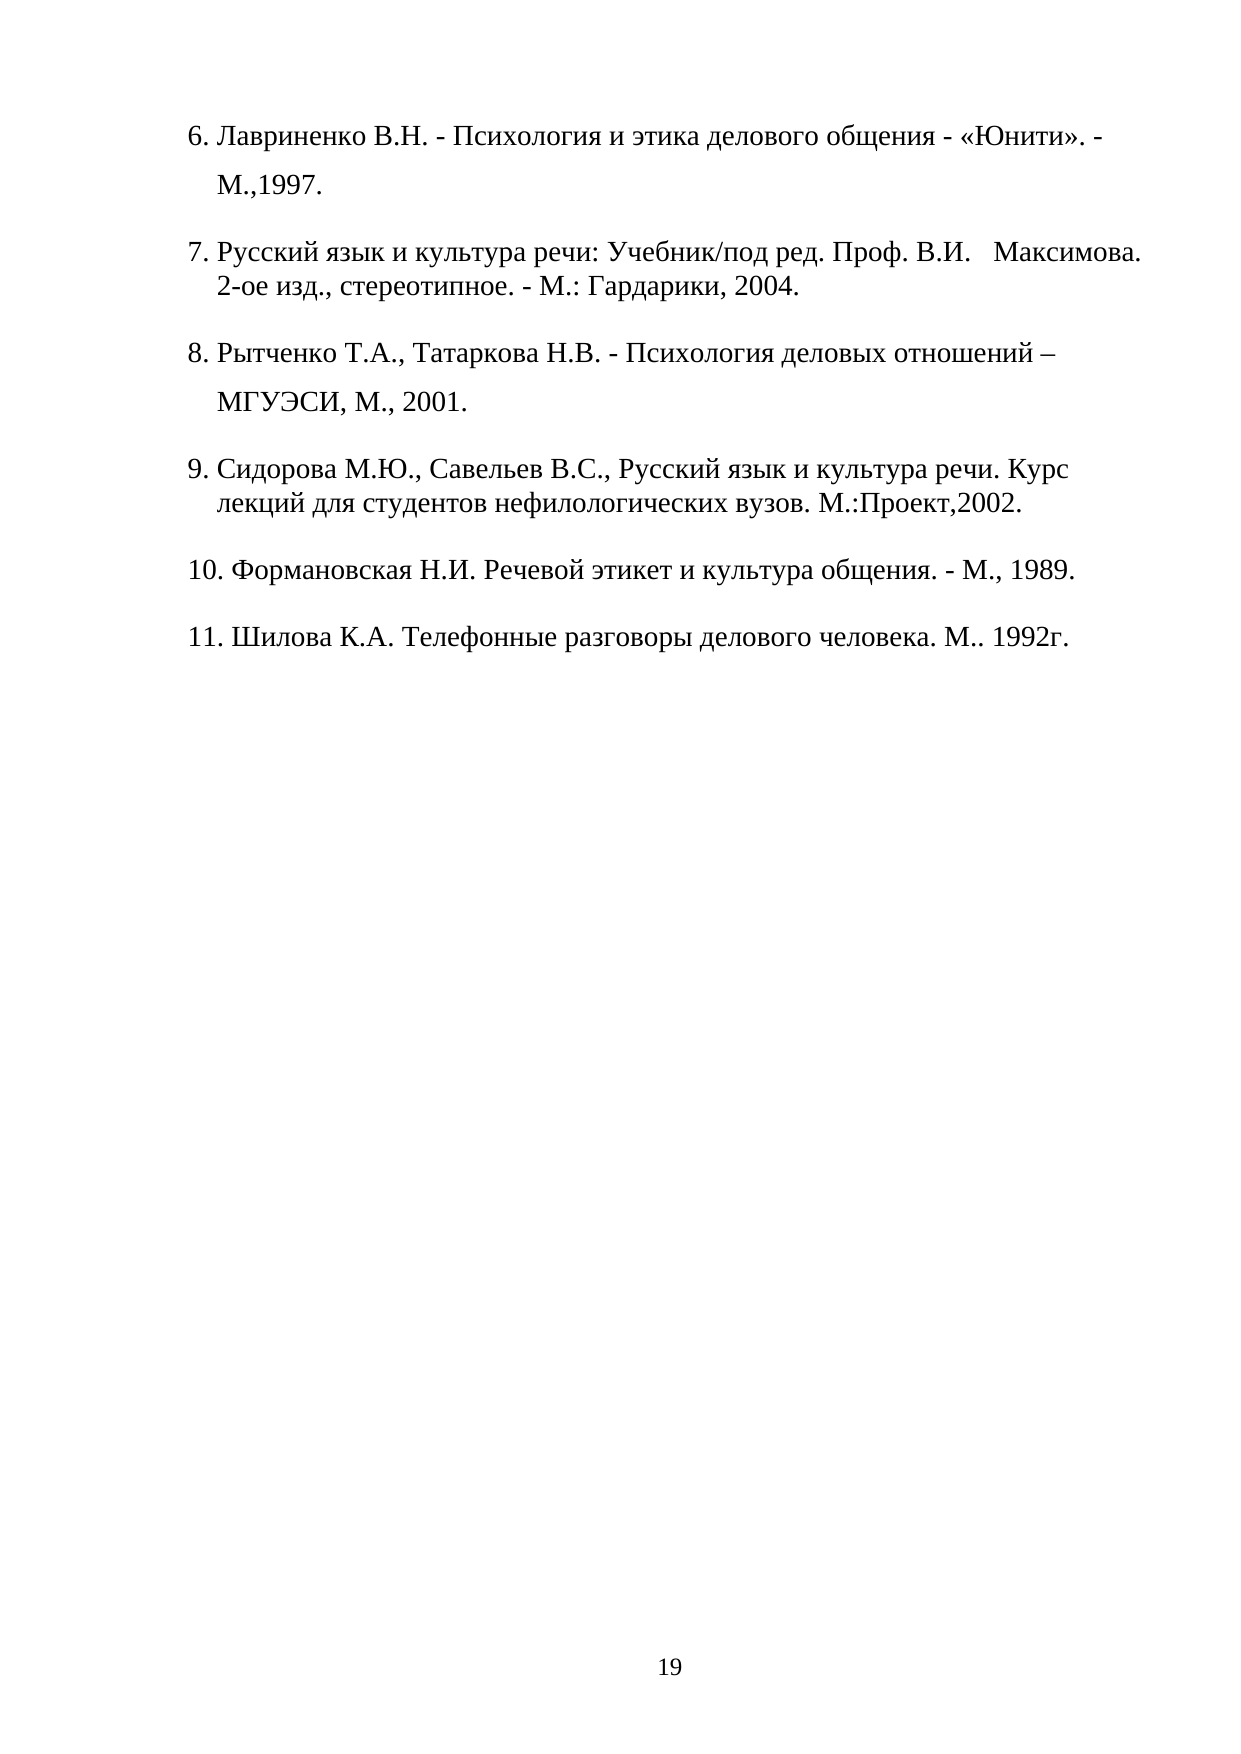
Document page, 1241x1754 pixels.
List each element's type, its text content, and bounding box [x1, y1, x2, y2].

text 2-ое изд., стереотипное. - М.: Гардарики, 2004. [187, 268, 1152, 301]
text 9. Сидорова М.Ю., Савельев В.С., Русский язык и культура речи. Курс [187, 451, 1152, 485]
text 8. Рытченко Т.А., Татаркова Н.В. - Психология деловых отношений – [187, 335, 1152, 368]
text МГУЭСИ, М., 2001. [187, 384, 1152, 418]
text 7. Русский язык и культура речи: Учебник/под ред. Проф. В.И. Максимова. [187, 234, 1152, 268]
text 6. Лавриненко В.Н. - Психология и этика делового общения - «Юнити». - [187, 118, 1152, 152]
text М.,1997. [187, 167, 1152, 201]
text 10. Формановская Н.И. Речевой этикет и культура общения. - М., 1989. [187, 552, 1152, 585]
text 11. Шилова К.А. Телефонные разговоры делового человека. М.. 1992г. [187, 585, 1152, 681]
text лекций для студентов нефилологических вузов. М.:Проект,2002. [187, 485, 1152, 518]
